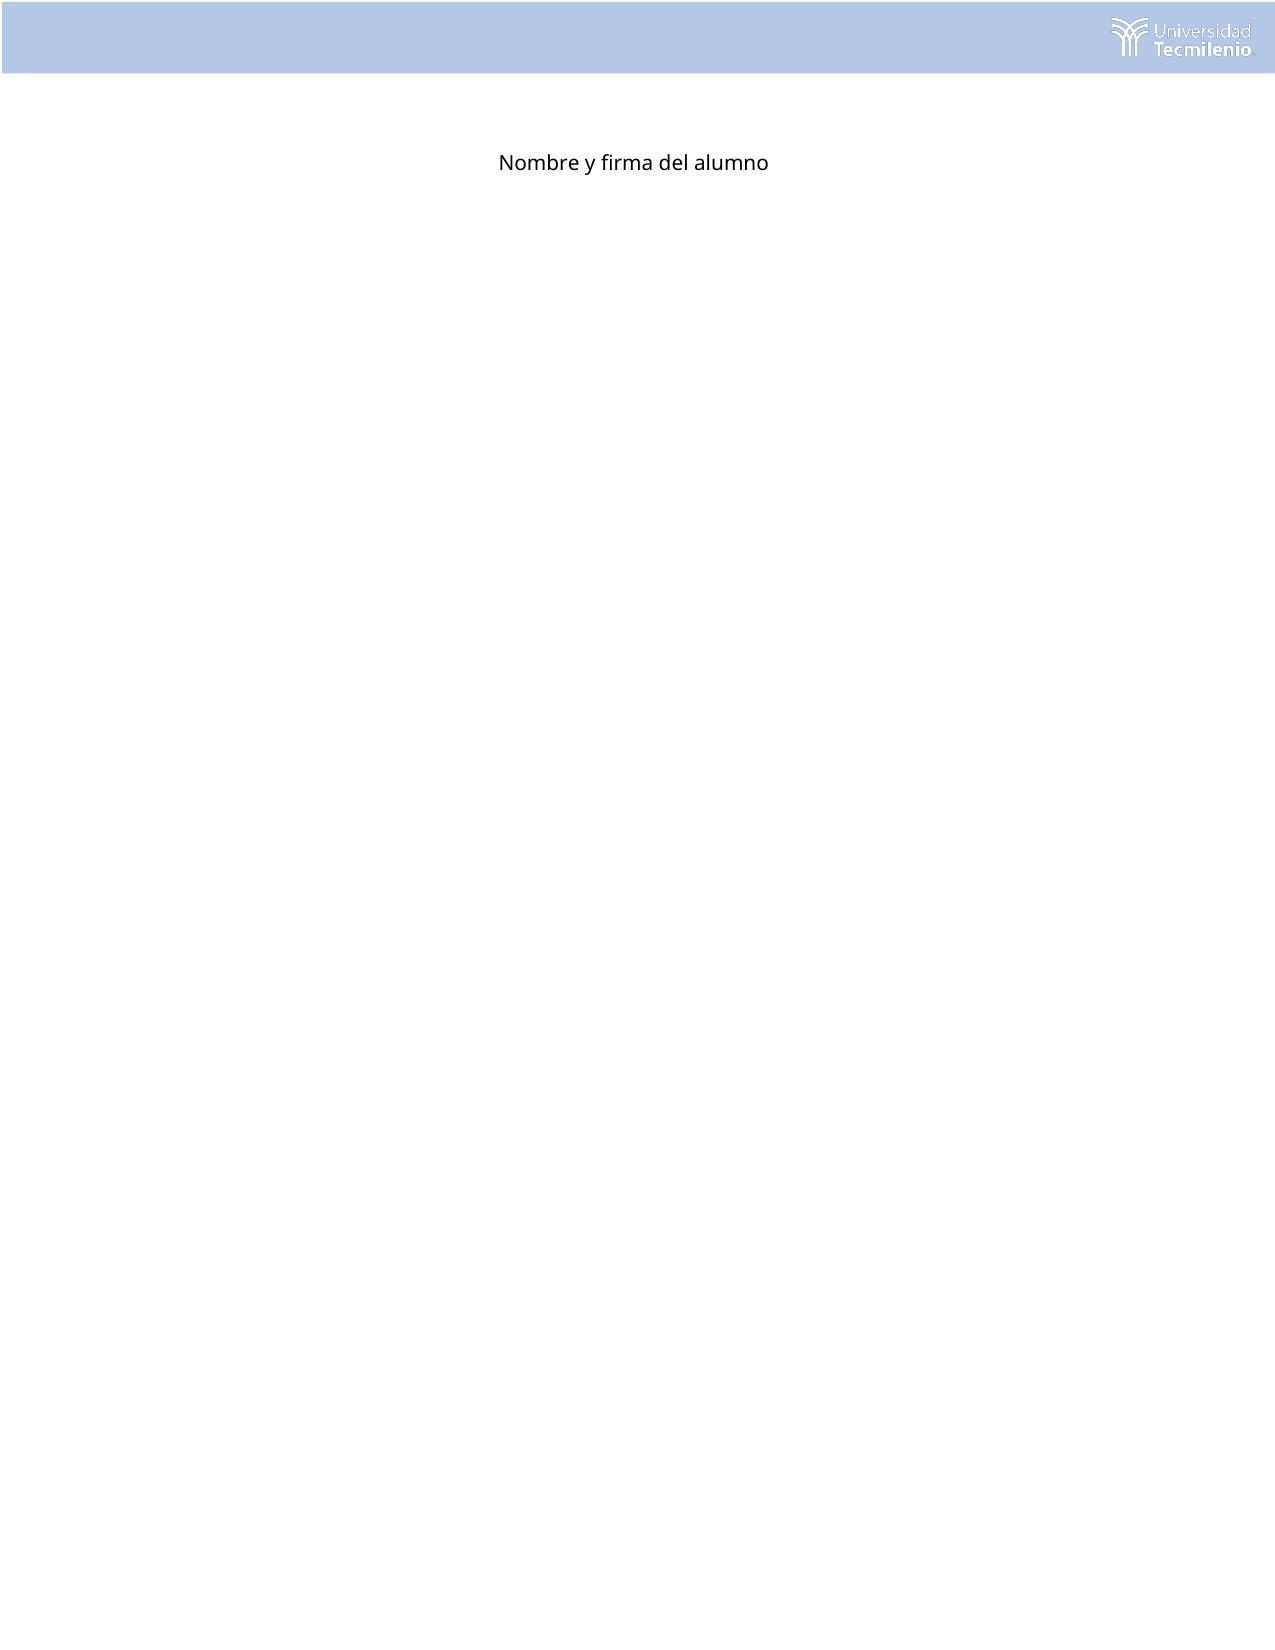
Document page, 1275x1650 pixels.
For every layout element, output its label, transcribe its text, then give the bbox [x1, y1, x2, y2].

picture [1097, 3, 1269, 70]
text Nombre y firma del alumno [206, 148, 1061, 176]
